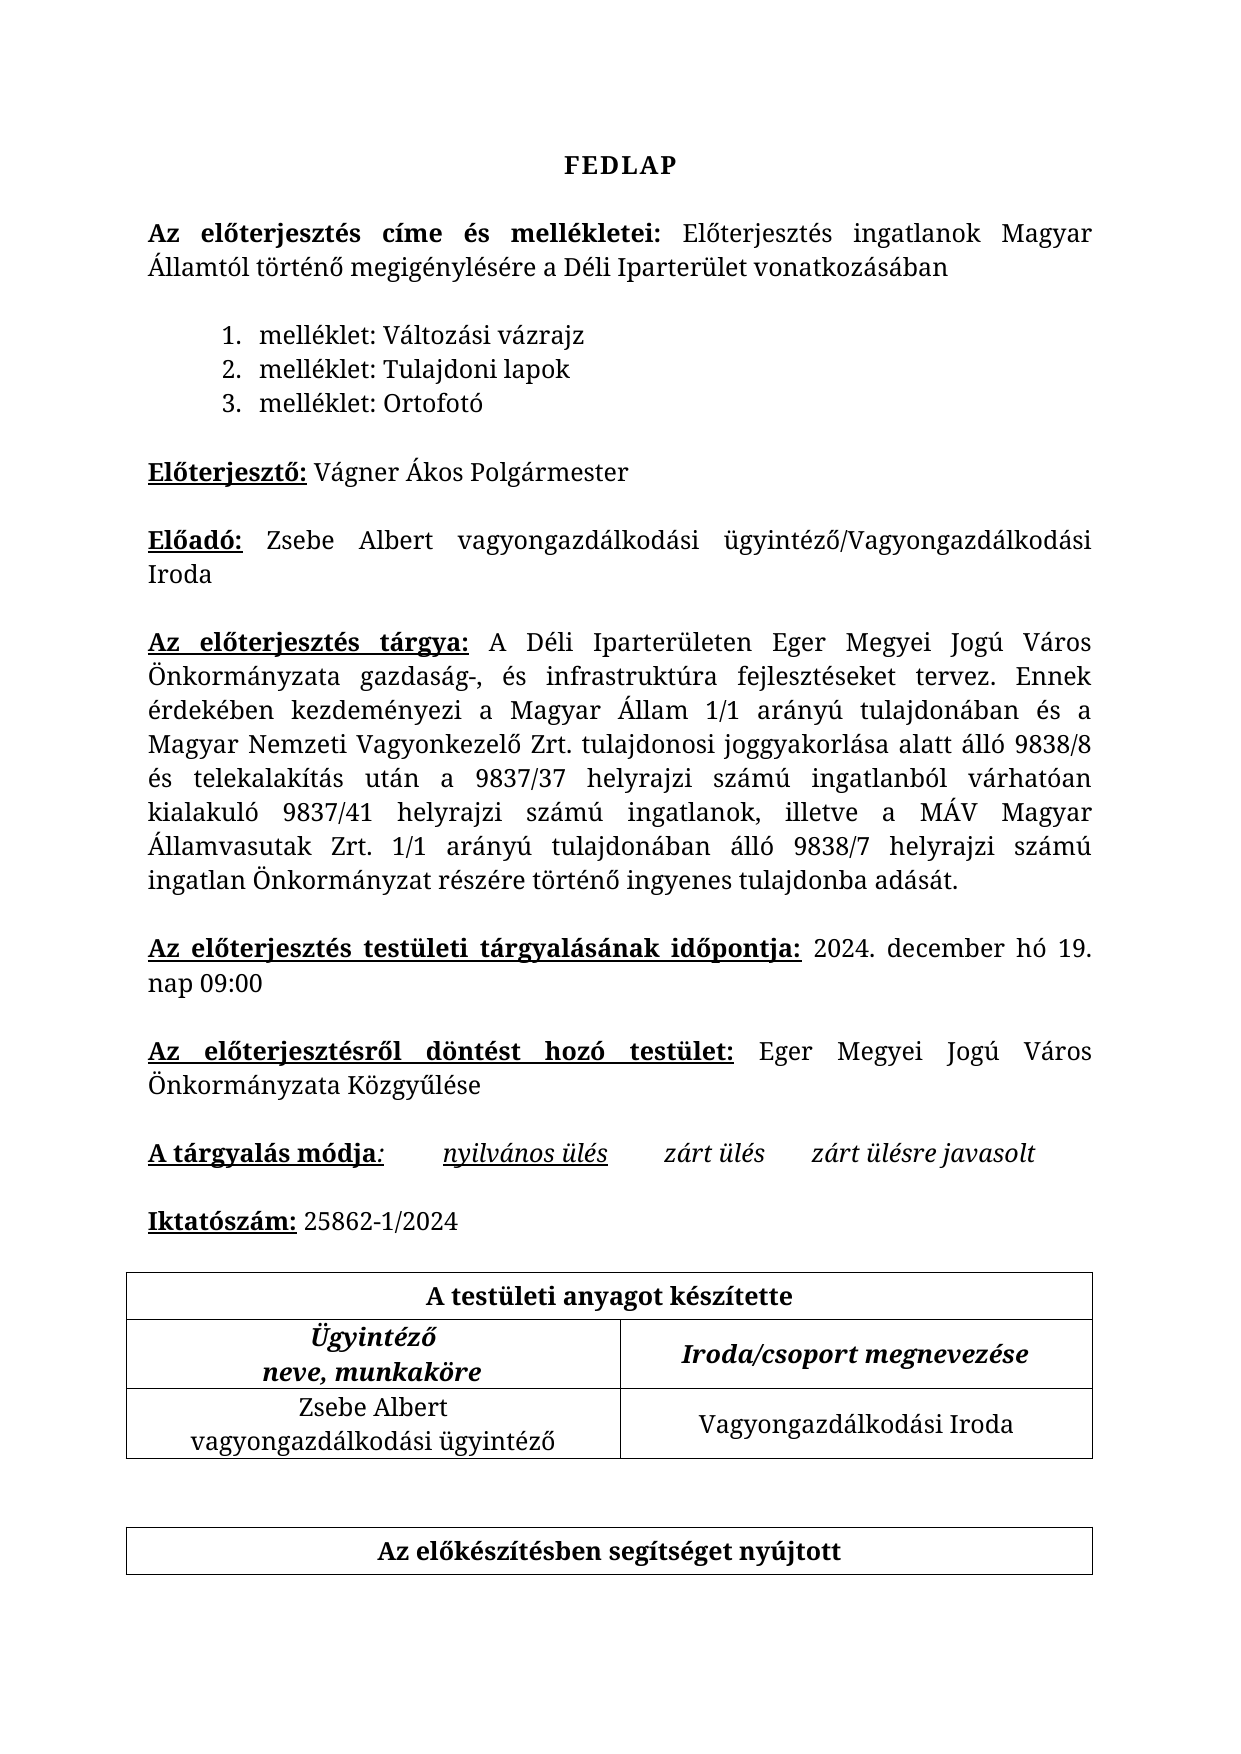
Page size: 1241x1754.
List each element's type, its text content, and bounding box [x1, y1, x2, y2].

text Az előterjesztés tárgya: A Déli Iparterületen Eger Megyei Jogú Város Önkormányzata gazdaság-, és infrastruktúra fejlesztéseket tervez. Ennek érdekében kezdeményezi a Magyar Állam 1/1 arányú tulajdonában és a Magyar Nemzeti Vagyonkezelő Zrt. tulajdonosi joggyakorlása alatt álló 9838/8 és telekalakítás után a 9837/37 helyrajzi számú ingatlanból várhatóan kialakuló 9837/41 helyrajzi számú ingatlanok, illetve a MÁV Magyar Államvasutak Zrt. 1/1 arányú tulajdonában álló 9838/7 helyrajzi számú ingatlan Önkormányzat részére történő ingyenes tulajdonba adását. [148, 624, 1092, 897]
text FEDLAP [148, 148, 1092, 182]
text Az előterjesztésről döntést hozó testület: Eger Megyei Jogú Város Önkormányzata Közgyűlése [148, 1033, 1092, 1101]
table_header Az előkészítésben segítséget nyújtott [127, 1528, 1092, 1574]
table_cell Zsebe Albert vagyongazdálkodási ügyintéző [127, 1389, 620, 1457]
list melléklet: Változási vázrajz [221, 318, 1092, 352]
text Előterjesztő: Vágner Ákos Polgármester [148, 454, 1092, 488]
list melléklet: Ortofotó [221, 386, 1092, 420]
text A tárgyalás módja: nyilvános ülés zárt ülés zárt ülésre javasolt [148, 1136, 1092, 1169]
table_cell Iroda/csoport megnevezése [621, 1320, 1092, 1388]
table_cell Vagyongazdálkodási Iroda [621, 1389, 1092, 1457]
text Előadó: Zsebe Albert vagyongazdálkodási ügyintéző/Vagyongazdálkodási Iroda [148, 522, 1092, 591]
text Az előterjesztés címe és mellékletei: Előterjesztés ingatlanok Magyar Államtól történő megigénylésére a Déli Iparterület vonatkozásában [148, 216, 1092, 284]
table_cell Ügyintéző neve, munkaköre [127, 1320, 620, 1388]
table_header A testületi anyagot készítette [127, 1273, 1092, 1319]
text Az előterjesztés testületi tárgyalásának időpontja: 2024. december hó 19. nap 09:00 [148, 931, 1092, 999]
list melléklet: Tulajdoni lapok [221, 352, 1092, 386]
text Iktatószám: 25862-1/2024 [148, 1204, 1092, 1238]
